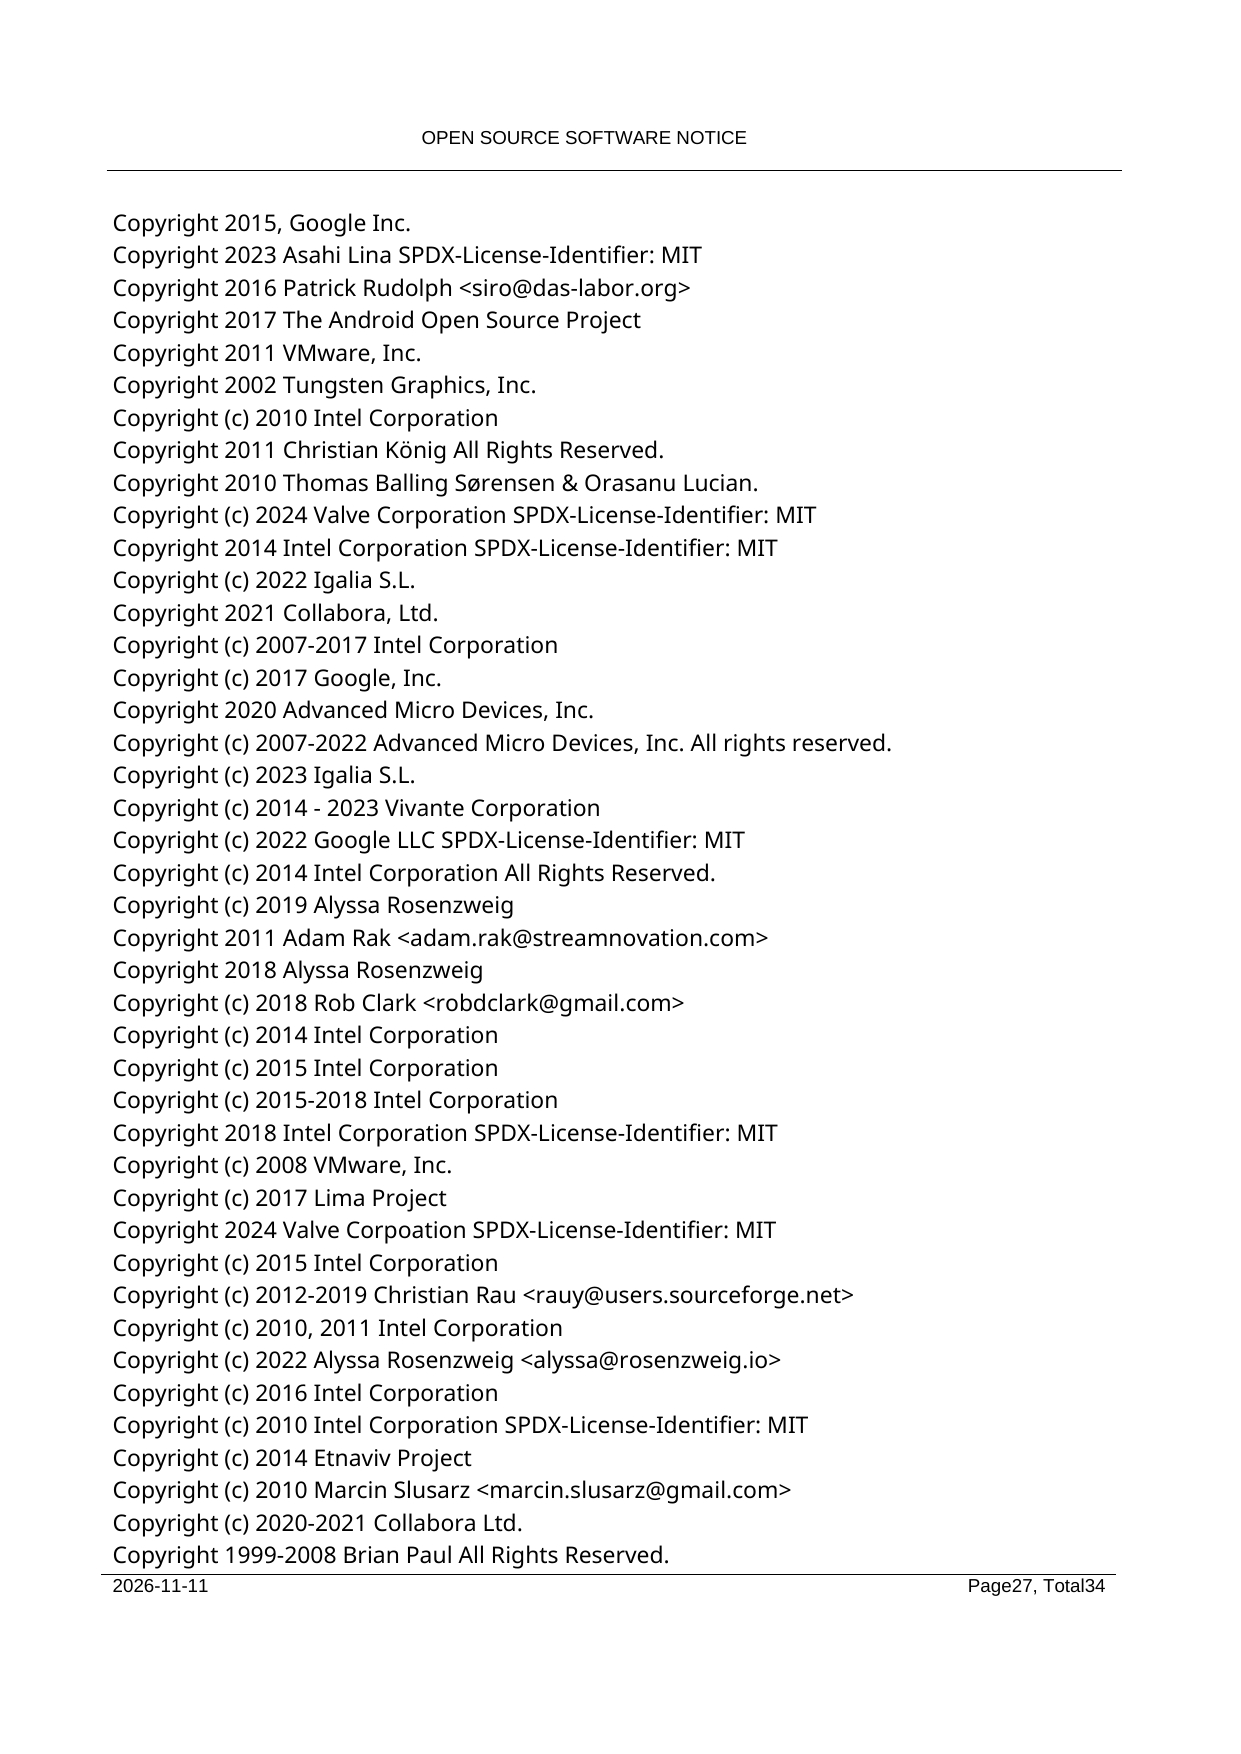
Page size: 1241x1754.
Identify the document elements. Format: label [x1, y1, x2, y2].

text [112, 206, 1128, 1571]
